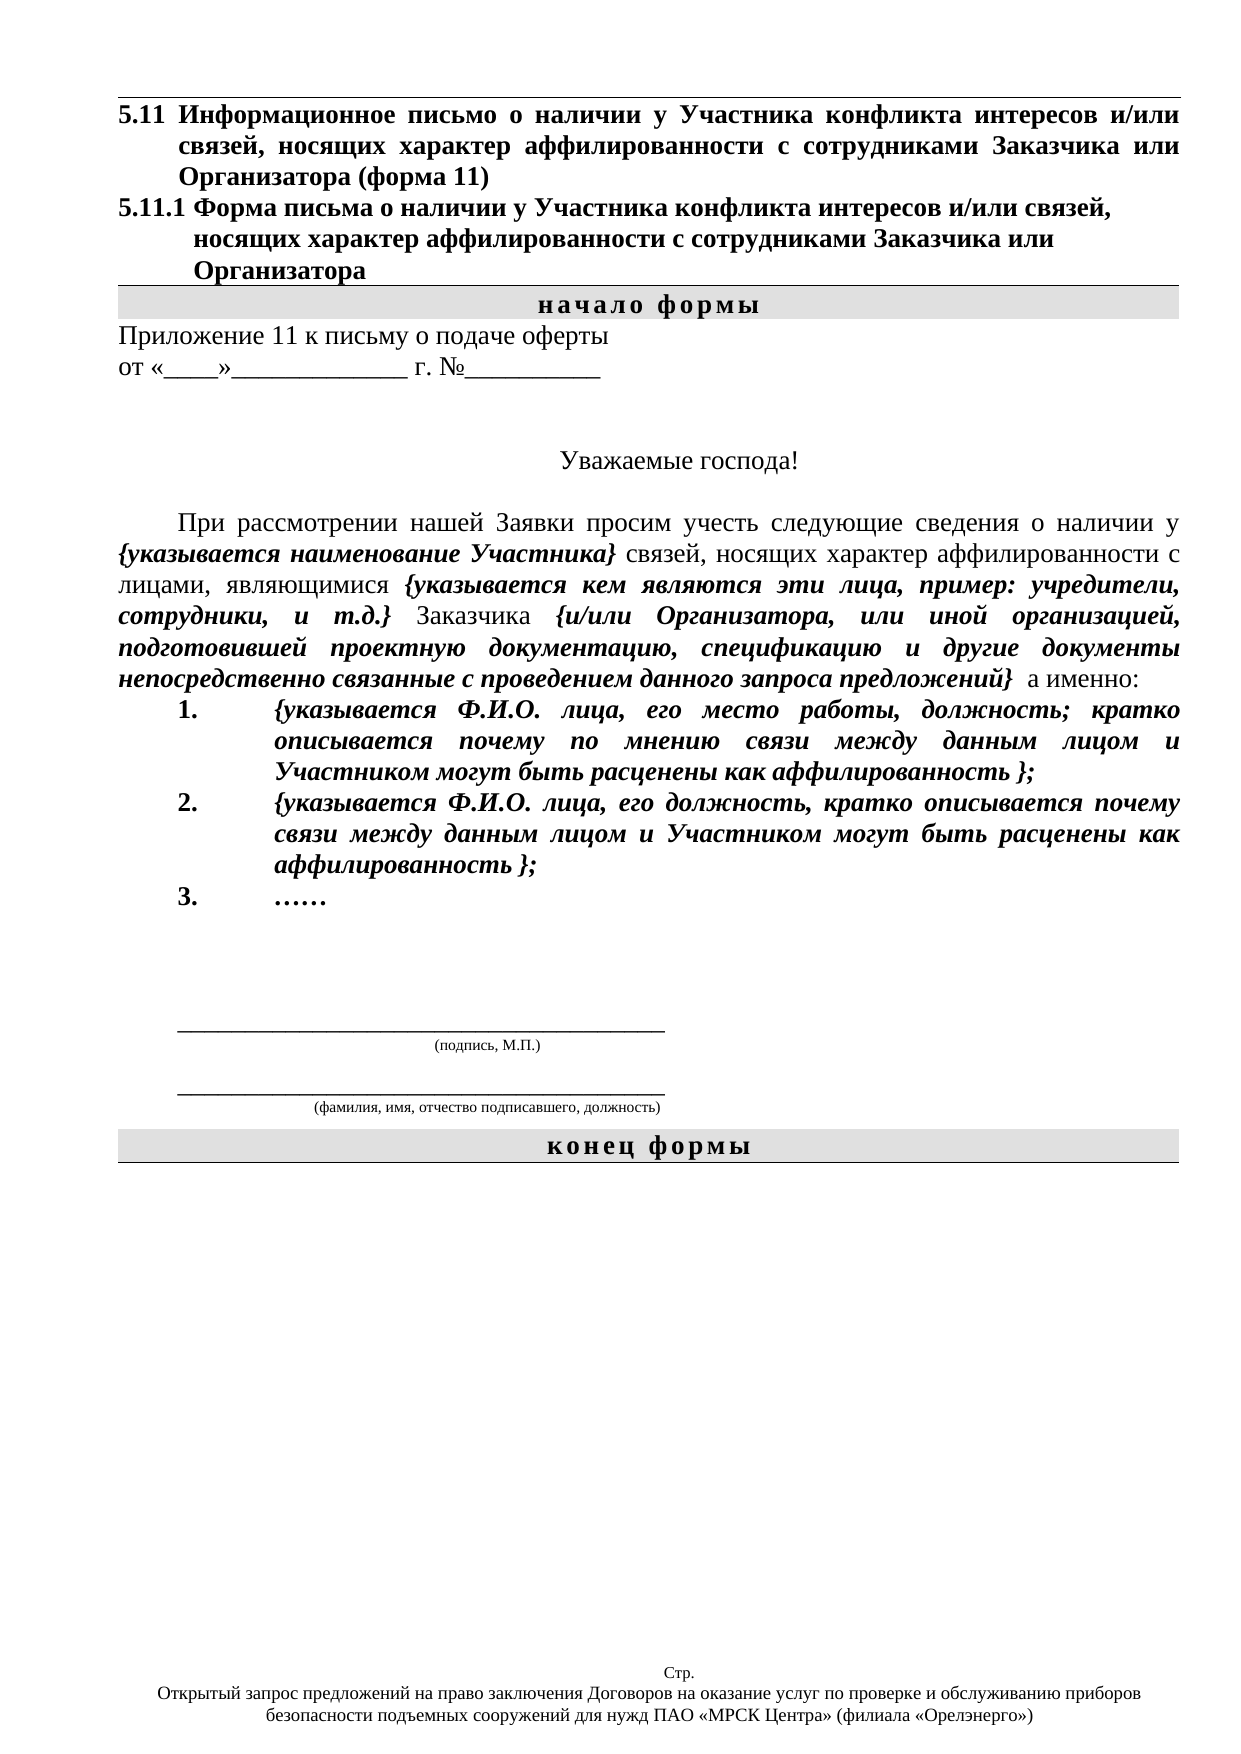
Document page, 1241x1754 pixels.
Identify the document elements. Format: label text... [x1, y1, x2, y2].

text начало формы [118, 286, 1179, 319]
text (фамилия, имя, отчество подписавшего, должность) [118, 1098, 797, 1129]
text конец формы [118, 1129, 1179, 1162]
text (подпись, М.П.) [118, 1036, 797, 1067]
text ____________________________________ [118, 1067, 1181, 1098]
text Приложение 11 к письму о подаче оферты от «____»_____________ г. №__________ [118, 319, 1181, 381]
text ____________________________________ [118, 1004, 1181, 1036]
subtitle Форма письма о наличии у Участника конфликта интересов и/или связей, носящих характер аффилированности с сотрудниками Заказчика или Организатора [118, 191, 1181, 285]
text Уважаемые господа! [118, 444, 1181, 475]
list {указывается Ф.И.О. лица, его должность, кратко описывается почему связи между данным лицом и Участником могут быть расценены как аффилированность }; [177, 786, 1181, 880]
text При рассмотрении нашей Заявки просим учесть следующие сведения о наличии у {указывается наименование Участника} связей, носящих характер аффилированности с лицами, являющимися {указывается кем являются эти лица, пример: учредители, сотрудники, и т.д.} Заказчика {и/или Организатора, или иной организацией, подготовившей проектную документацию, спецификацию и другие документы непосредственно связанные с проведением данного запроса предложений} а именно: [118, 506, 1181, 693]
subtitle Информационное письмо о наличии у Участника конфликта интересов и/или связей, носящих характер аффилированности с сотрудниками Заказчика или Организатора (форма 11) [118, 98, 1181, 191]
list {указывается Ф.И.О. лица, его место работы, должность; кратко описывается почему по мнению связи между данным лицом и Участником могут быть расценены как аффилированность }; [177, 693, 1181, 786]
list …… [177, 880, 1181, 911]
